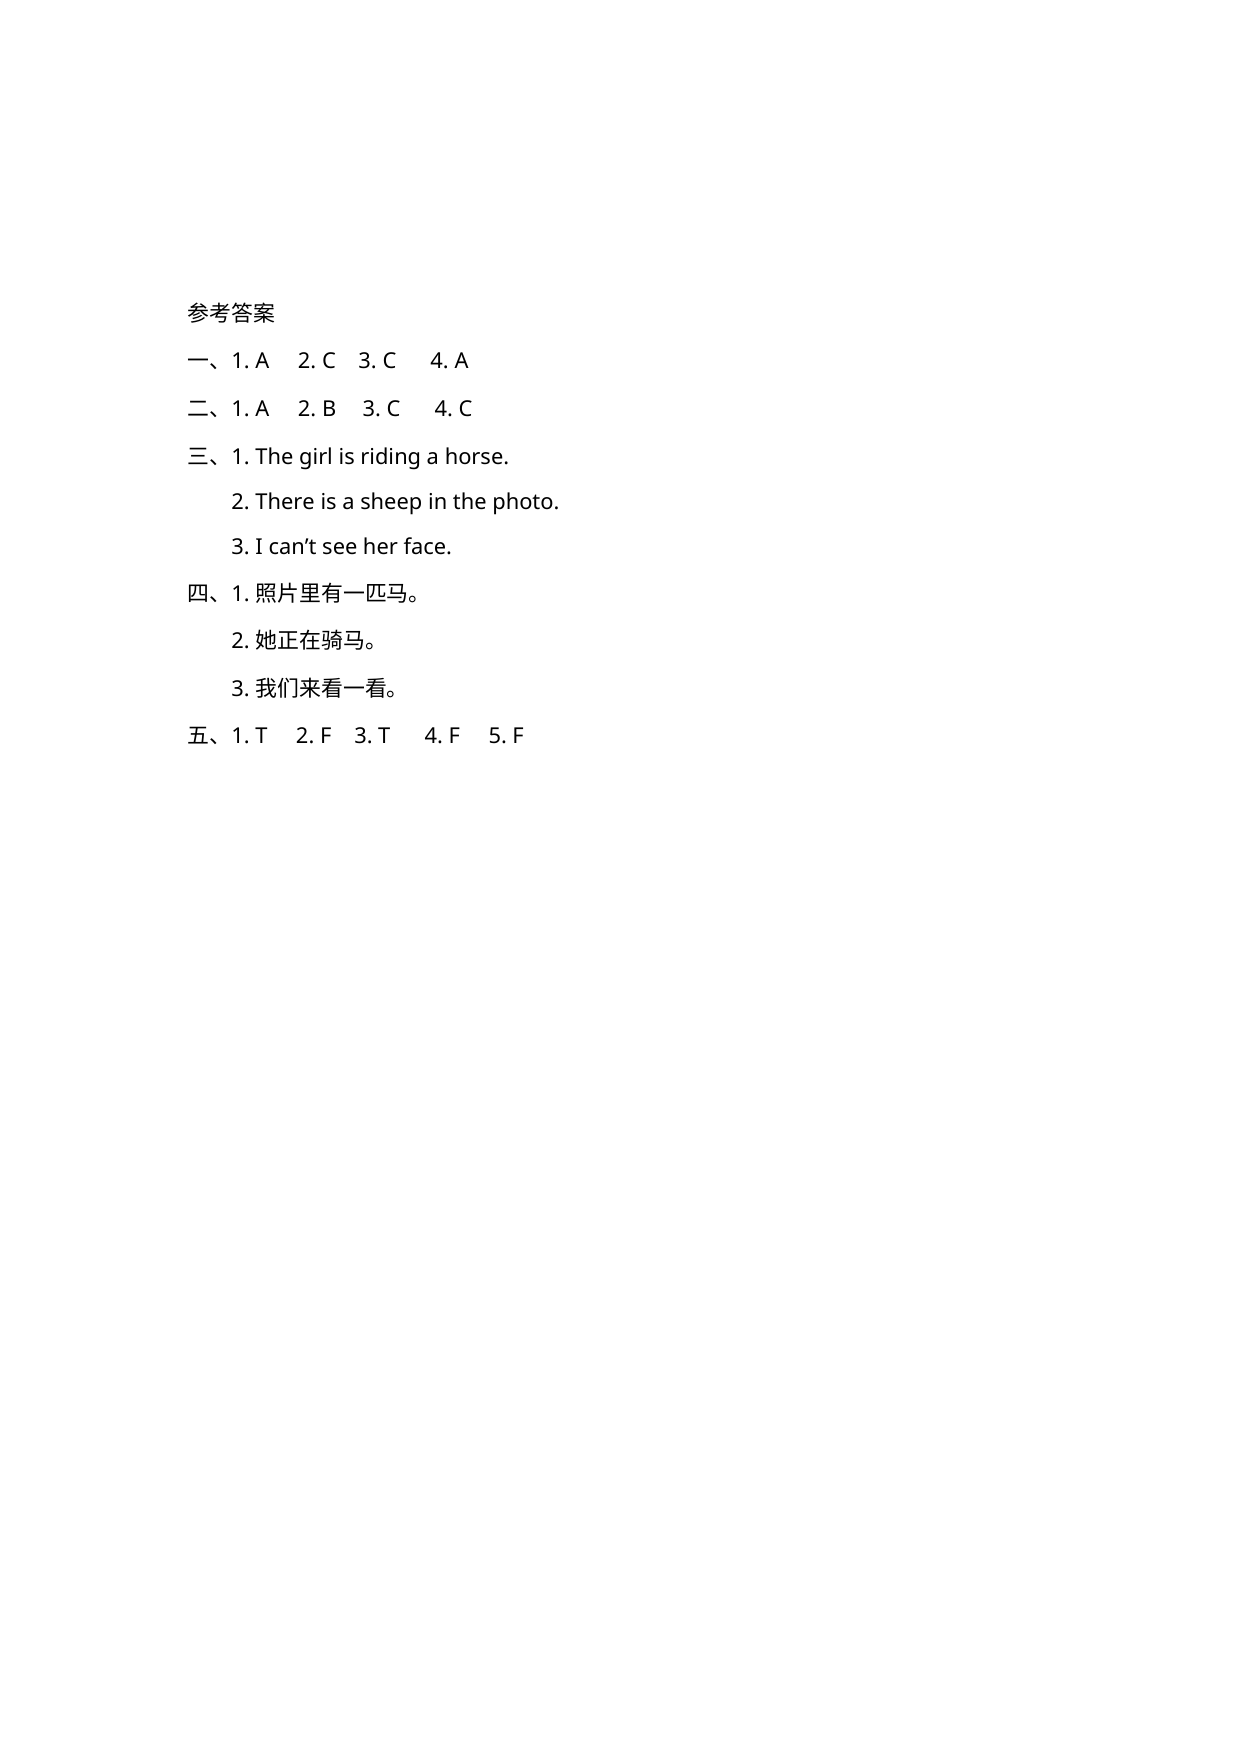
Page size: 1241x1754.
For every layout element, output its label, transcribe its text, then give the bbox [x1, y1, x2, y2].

text 三、1. The girl is riding a horse. [187, 439, 1053, 471]
text 3. 我们来看一看。 [187, 671, 1053, 703]
text 二、1. A 2. B 3. C 4. C [187, 391, 1053, 423]
text 参考答案 [187, 296, 1053, 328]
text 一、1. A 2. C 3. C 4. A [187, 343, 1053, 375]
text 五、1. T 2. F 3. T 4. F 5. F [187, 718, 1053, 750]
text 2. 她正在骑马。 [187, 623, 1053, 655]
text 3. I can’t see her face. [187, 531, 1053, 561]
text 2. There is a sheep in the photo. [187, 486, 1053, 516]
text 四、1. 照片里有一匹马。 [187, 576, 1053, 607]
